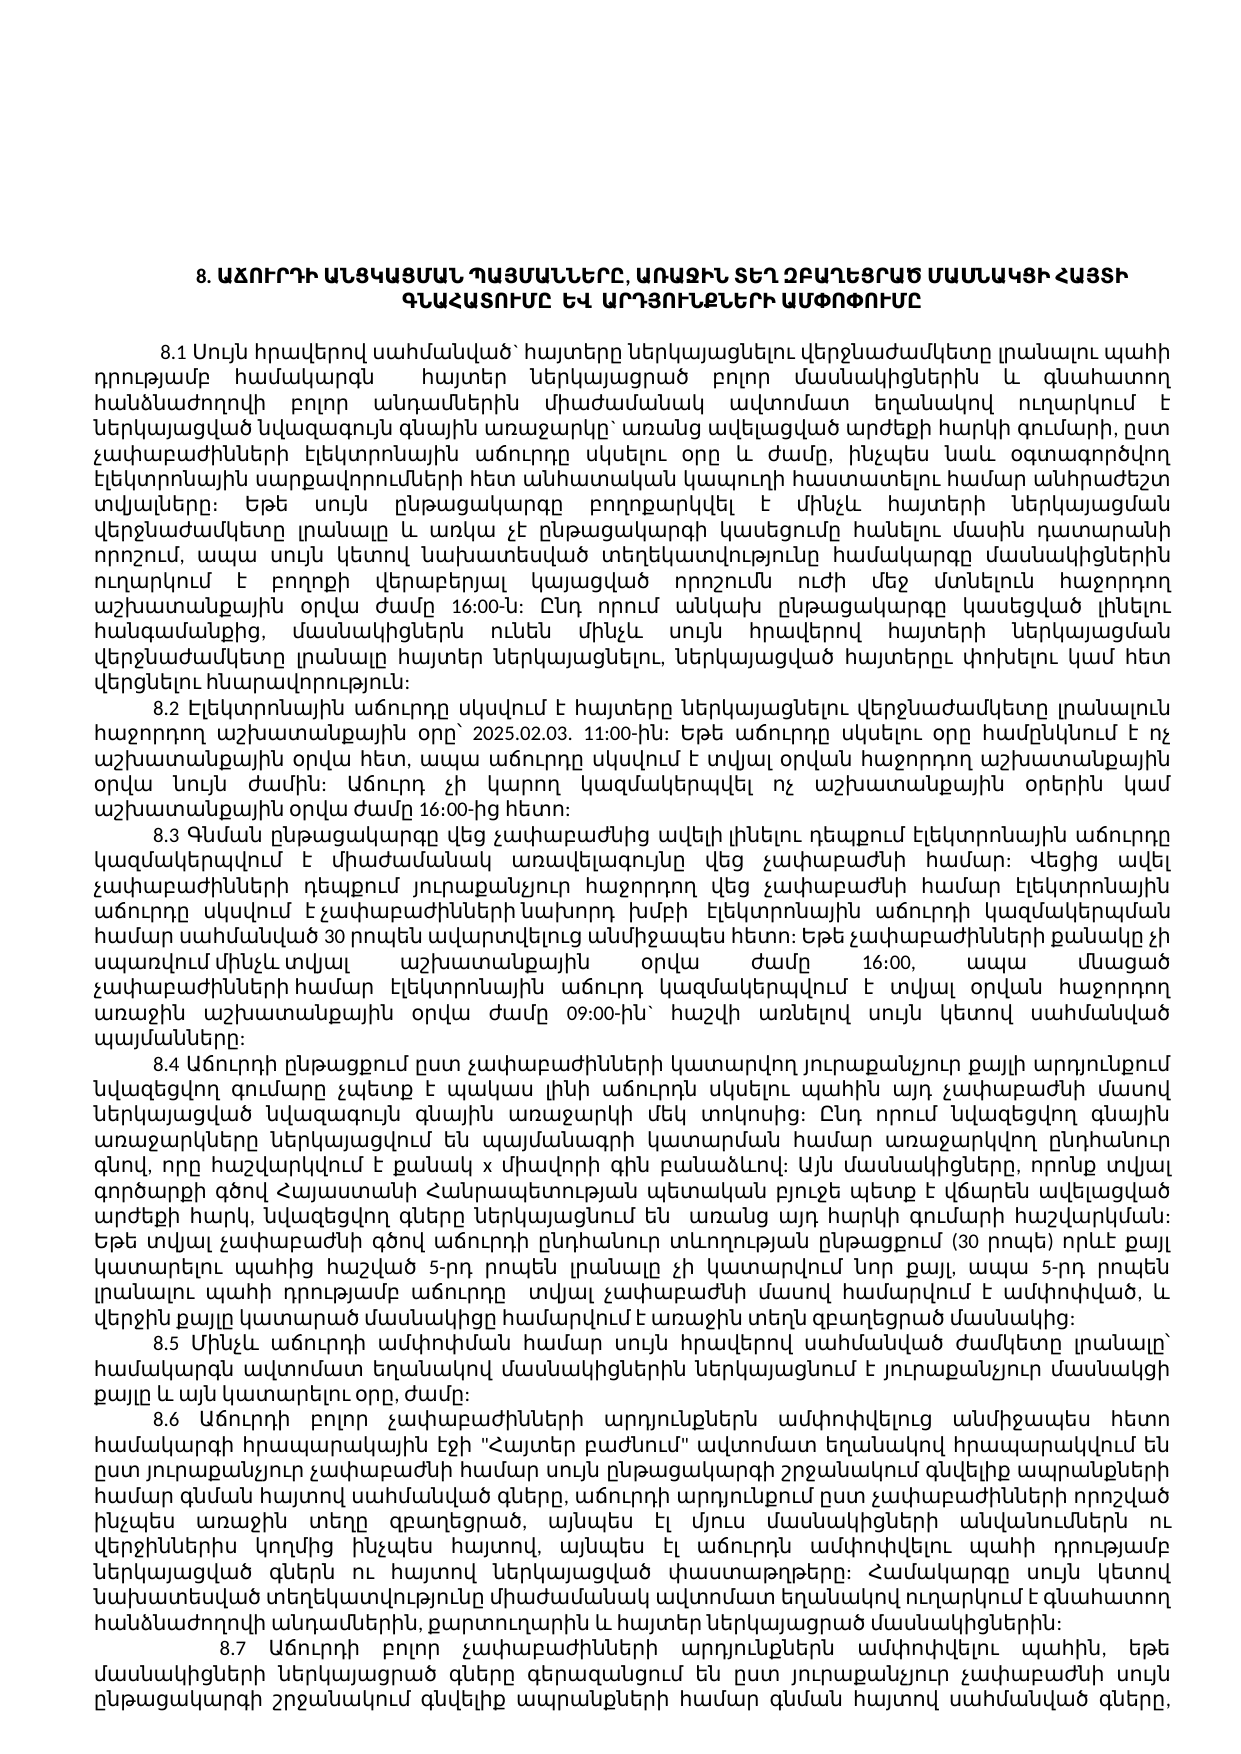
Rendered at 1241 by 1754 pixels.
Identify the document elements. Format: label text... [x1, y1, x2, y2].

text 8.6 Աճուրդի բոլոր չափաբաժինների արդյունքներն ամփոփվելուց անմիջապես հետո համակարգի հրապարակային էջի "Հայտեր բաժնում" ավտոմատ եղանակով հրապարակվում են ըստ յուրաքանչյուր չափաբաժնի համար սույն ընթացակարգի շրջանակում գնվելիք ապրանքների համար գնման հայտով սահմանված գները, աճուրդի արդյունքում ըստ չափաբաժինների որոշված ինչպես առաջին տեղը զբաղեցրած, այնպես էլ մյուս մասնակիցների անվանումներն ու վերջիններիս կողմից ինչպես հայտով, այնպես էլ աճուրդն ամփոփվելու պահի դրությամբ ներկայացված գներն ու հայտով ներկայացված փաստաթղթերը: Համակարգը սույն կետով նախատեսված տեղեկատվությունը միաժամանակ ավտոմատ եղանակով ուղարկում է գնահատող հանձնաժողովի անդամներին, քարտուղարին և հայտեր ներկայացրած մասնակիցներին: [94, 1407, 1171, 1635]
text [94, 1635, 1171, 1712]
text 8.5 Մինչև աճուրդի ամփոփման համար սույն հրավերով սահմանված ժամկետը լրանալը՝ համակարգն ավտոմատ եղանակով մասնակիցներին ներկայացնում է յուրաքանչյուր մասնակցի քայլը և այն կատարելու օրը, ժամը: [94, 1330, 1171, 1407]
text 8.2 Էլեկտրոնային աճուրդը սկսվում է հայտերը ներկայացնելու վերջնաժամկետը լրանալուն հաջորդող աշխատանքային օրը՝ 2025.02.03. 11:00 -ին: Եթե աճուրդը սկսելու օրը համընկնում է ոչ աշխատանքային օրվա հետ, ապա աճուրդը սկսվում է տվյալ օրվան հաջորդող աշխատանքային օրվա նույն ժամին: Աճուրդ չի կարող կազմակերպվել ոչ աշխատանքային օրերին կամ աշխատանքային օրվա ժամը 16։00-ից հետո: [94, 695, 1171, 822]
text 8. ԱՃՈՒՐԴԻ ԱՆՑԿԱՑՄԱՆ ՊԱՅՄԱՆՆԵՐԸ, ԱՌԱՋԻՆ ՏԵՂ ԶԲԱՂԵՑՐԱԾ ՄԱՍՆԱԿՑԻ ՀԱՅՏԻ [94, 263, 1171, 288]
text 8.1 Սույն հրավերով սահմանված` հայտերը ներկայացնելու վերջնաժամկետը լրանալու պահի դրությամբ համակարգն հայտեր ներկայացրած բոլոր մասնակիցներին և գնահատող հանձնաժողովի բոլոր անդամներին միաժամանակ ավտոմատ եղանակով ուղարկում է ներկայացված նվազագույն գնային առաջարկը` առանց ավելացված արժեքի հարկի գումարի, ըստ չափաբաժինների էլեկտրոնային աճուրդը սկսելու օրը և ժամը, ինչպես նաև օգտագործվող էլեկտրոնային սարքավորումների հետ անհատական կապուղի հաստատելու համար անհրաժեշտ տվյալները։ Եթե սույն ընթացակարգը բողոքարկվել է մինչև հայտերի ներկայացման վերջնաժամկետը լրանալը և առկա չէ ընթացակարգի կասեցումը հանելու մասին դատարանի որոշում, ապա սույն կետով նախատեսված տեղեկատվությունը համակարգը մասնակիցներին ուղարկում է բողոքի վերաբերյալ կայացված որոշումն ուժի մեջ մտնելուն հաջորդող աշխատանքային օրվա ժամը 16:00-ն: Ընդ որում անկախ ընթացակարգը կասեցված լինելու հանգամանքից, մասնակիցներն ունեն մինչև սույն հրավերով հայտերի ներկայացման վերջնաժամկետը լրանալը հայտեր ներկայացնելու, ներկայացված հայտերըւ փոխելու կամ հետ վերցնելու հնարավորություն: [94, 339, 1171, 695]
text 8.4 Աճուրդի ընթացքում ըստ չափաբաժինների կատարվող յուրաքանչյուր քայլի արդյունքում նվազեցվող գումարը չպետք է պակաս լինի աճուրդն սկսելու պահին այդ չափաբաժնի մասով ներկայացված նվազագույն գնային առաջարկի մեկ տոկոսից: Ընդ որում նվազեցվող գնային առաջարկները ներկայացվում են պայմանագրի կատարման համար առաջարկվող ընդհանուր գնով, որը հաշվարկվում է քանակ x միավորի գին բանաձևով: Այն մասնակիցները, որոնք տվյալ գործարքի գծով Հայաստանի Հանրապետության պետական բյուջե պետք է վճարեն ավելացված արժեքի հարկ, նվազեցվող գները ներկայացնում են առանց այդ հարկի գումարի հաշվարկման: Եթե տվյալ չափաբաժնի գծով աճուրդի ընդհանուր տևողության ընթացքում (30 րոպե) որևէ քայլ կատարելու պահից հաշված 5-րդ րոպեն լրանալը չի կատարվում նոր քայլ, ապա 5-րդ րոպեն լրանալու պահի դրությամբ աճուրդը տվյալ չափաբաժնի մասով համարվում է ամփոփված, և վերջին քայլը կատարած մասնակիցը համարվում է առաջին տեղն զբաղեցրած մասնակից: [94, 1051, 1171, 1330]
text 8.3 Գնման ընթացակարգը վեց չափաբաժնից ավելի լինելու դեպքում էլեկտրոնային աճուրդը կազմակերպվում է միաժամանակ առավելագույնը վեց չափաբաժնի համար: Վեցից ավել չափաբաժինների դեպքում յուրաքանչյուր հաջորդող վեց չափաբաժնի համար էլեկտրոնային աճուրդը սկսվում է չափաբաժինների նախորդ խմբի էլեկտրոնային աճուրդի կազմակերպման համար սահմանված 30 րոպեն ավարտվելուց անմիջապես հետո: Եթե չափաբաժինների քանակը չի սպառվում մինչև տվյալ աշխատանքային օրվա ժամը 16։00, ապա մնացած չափաբաժինների համար էլեկտրոնային աճուրդ կազմակերպվում է տվյալ օրվան հաջորդող առաջին աշխատանքային օրվա ժամը 09:00-ին` հաշվի առնելով սույն կետով սահմանված պայմանները: [94, 822, 1171, 1051]
text ԳՆԱՀԱՏՈՒՄԸ ԵՎ ԱՐԴՅՈՒՆՔՆԵՐԻ ԱՄՓՈՓՈՒՄԸ [94, 288, 1171, 314]
